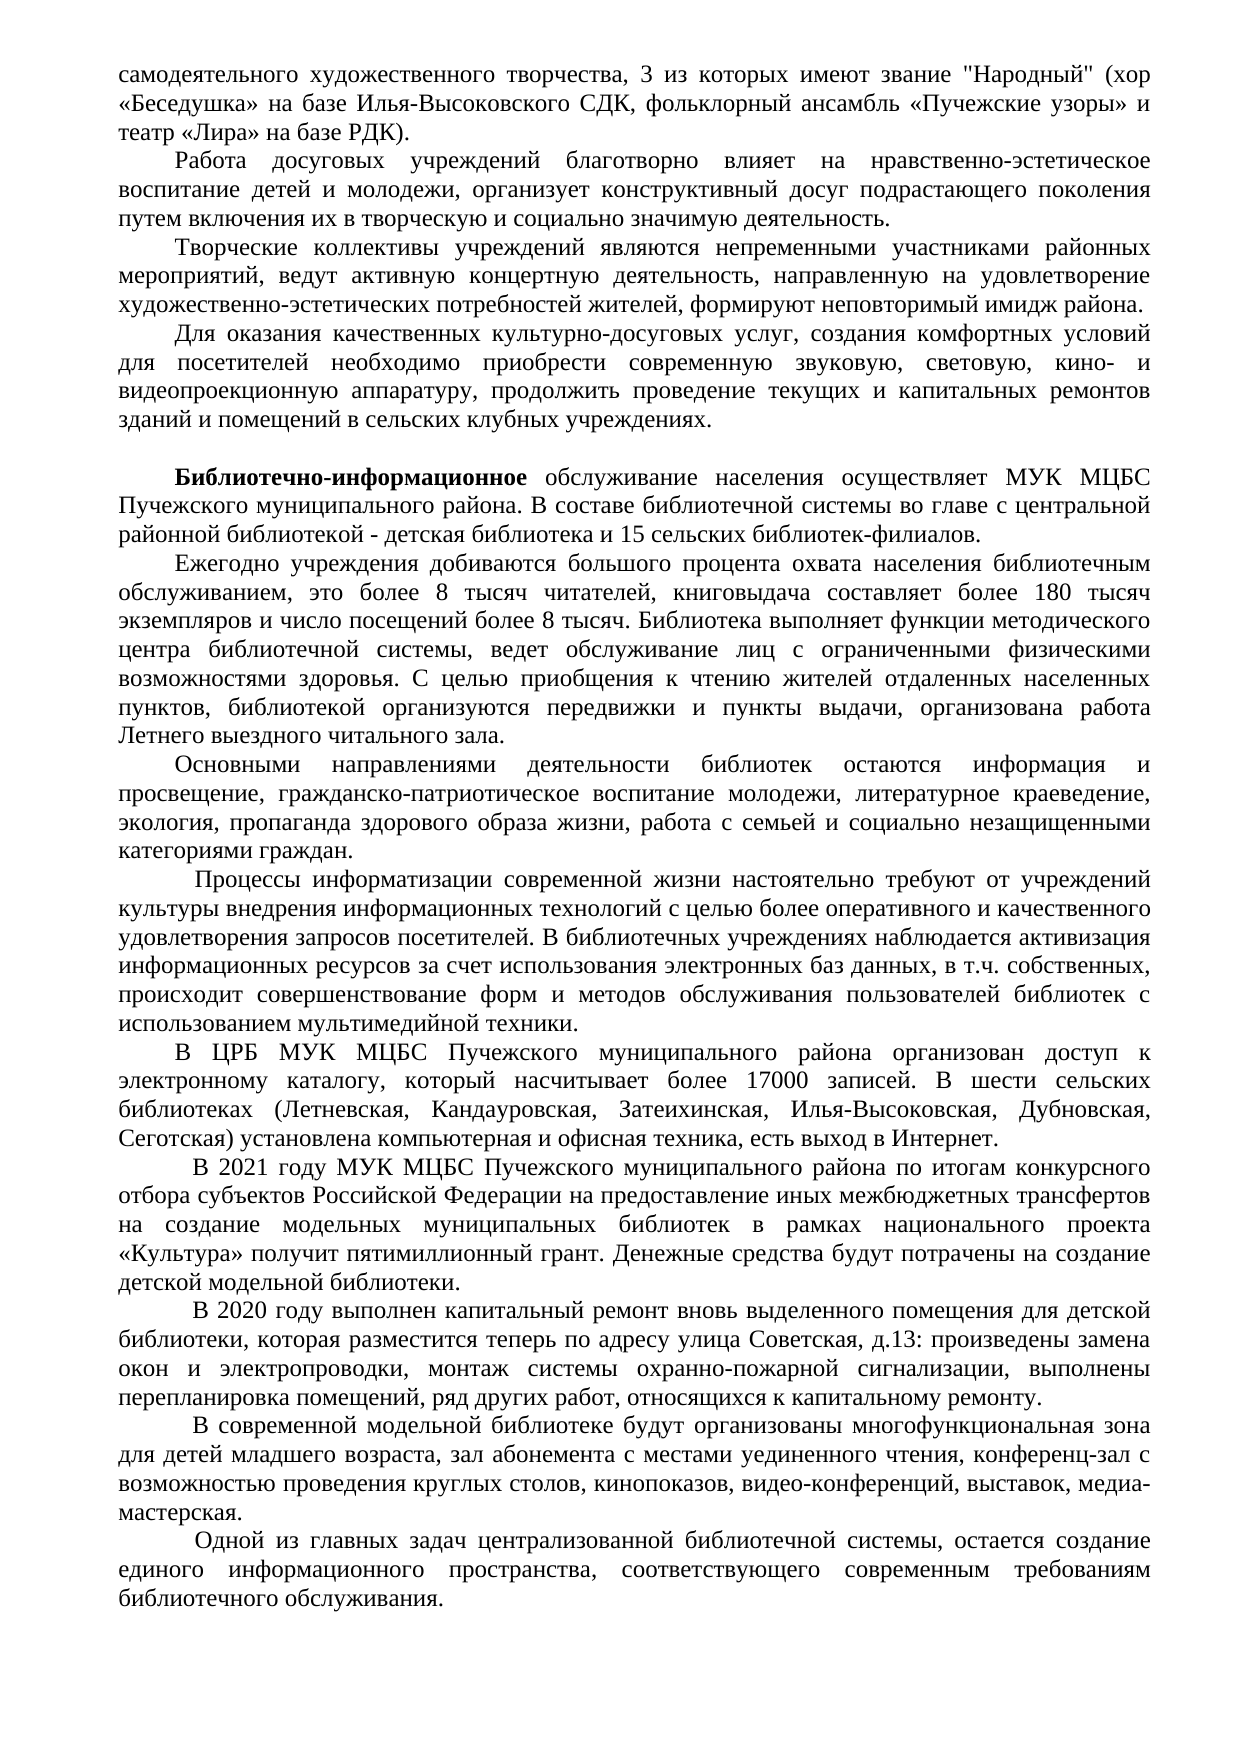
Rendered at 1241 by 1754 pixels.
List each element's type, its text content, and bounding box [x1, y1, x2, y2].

text Библиотечно-информационное обслуживание населения осуществляет МУК МЦБС Пучежского муниципального района. В составе библиотечной системы во главе с центральной районной библиотекой - детская библиотека и 15 сельских библиотек-филиалов. [118, 462, 1152, 548]
text Процессы информатизации современной жизни настоятельно требуют от учреждений культуры внедрения информационных технологий с целью более оперативного и качественного удовлетворения запросов посетителей. В библиотечных учреждениях наблюдается активизация информационных ресурсов за счет использования электронных баз данных, в т.ч. собственных, происходит совершенствование форм и методов обслуживания пользователей библиотек с использованием мультимедийной техники. [118, 864, 1152, 1037]
text В 2021 году МУК МЦБС Пучежского муниципального района по итогам конкурсного отбора субъектов Российской Федерации на предоставление иных межбюджетных трансфертов на создание модельных муниципальных библиотек в рамках национального проекта «Культура» получит пятимиллионный грант. Денежные средства будут потрачены на создание детской модельной библиотеки. [118, 1152, 1152, 1295]
text В ЦРБ МУК МЦБС Пучежского муниципального района организован доступ к электронному каталогу, который насчитывает более 17000 записей. В шести сельских библиотеках (Летневская, Кандауровская, Затеихинская, Илья-Высоковская, Дубновская, Сеготская) установлена компьютерная и офисная техника, есть выход в Интернет. [118, 1037, 1152, 1152]
text В современной модельной библиотеке будут организованы многофункциональная зона для детей младшего возраста, зал абонемента с местами уединенного чтения, конференц-зал с возможностью проведения круглых столов, кинопоказов, видео-конференций, выставок, медиа-мастерская. [118, 1410, 1152, 1525]
text Для оказания качественных культурно-досуговых услуг, создания комфортных условий для посетителей необходимо приобрести современную звуковую, световую, кино- и видеопроекционную аппаратуру, продолжить проведение текущих и капитальных ремонтов зданий и помещений в сельских клубных учреждениях. [118, 318, 1152, 433]
text Творческие коллективы учреждений являются непременными участниками районных мероприятий, ведут активную концертную деятельность, направленную на удовлетворение художественно-эстетических потребностей жителей, формируют неповторимый имидж района. [118, 232, 1152, 318]
text Работа досуговых учреждений благотворно влияет на нравственно-эстетическое воспитание детей и молодежи, организует конструктивный досуг подрастающего поколения путем включения их в творческую и социально значимую деятельность. [118, 145, 1152, 232]
text Одной из главных задач централизованной библиотечной системы, остается создание единого информационного пространства, соответствующего современным требованиям библиотечного обслуживания. [118, 1525, 1152, 1612]
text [118, 59, 1152, 145]
text Основными направлениями деятельности библиотек остаются информация и просвещение, гражданско-патриотическое воспитание молодежи, литературное краеведение, экология, пропаганда здорового образа жизни, работа с семьей и социально незащищенными категориями граждан. [118, 749, 1152, 864]
text Ежегодно учреждения добиваются большого процента охвата населения библиотечным обслуживанием, это более 8 тысяч читателей, книговыдача составляет более 180 тысяч экземпляров и число посещений более 8 тысяч. Библиотека выполняет функции методического центра библиотечной системы, ведет обслуживание лиц с ограниченными физическими возможностями здоровья. С целью приобщения к чтению жителей отдаленных населенных пунктов, библиотекой организуются передвижки и пункты выдачи, организована работа Летнего выездного читального зала. [118, 548, 1152, 749]
text В 2020 году выполнен капитальный ремонт вновь выделенного помещения для детской библиотеки, которая разместится теперь по адресу улица Советская, д.13: произведены замена окон и электропроводки, монтаж системы охранно-пожарной сигнализации, выполнены перепланировка помещений, ряд других работ, относящихся к капитальному ремонту. [118, 1295, 1152, 1410]
